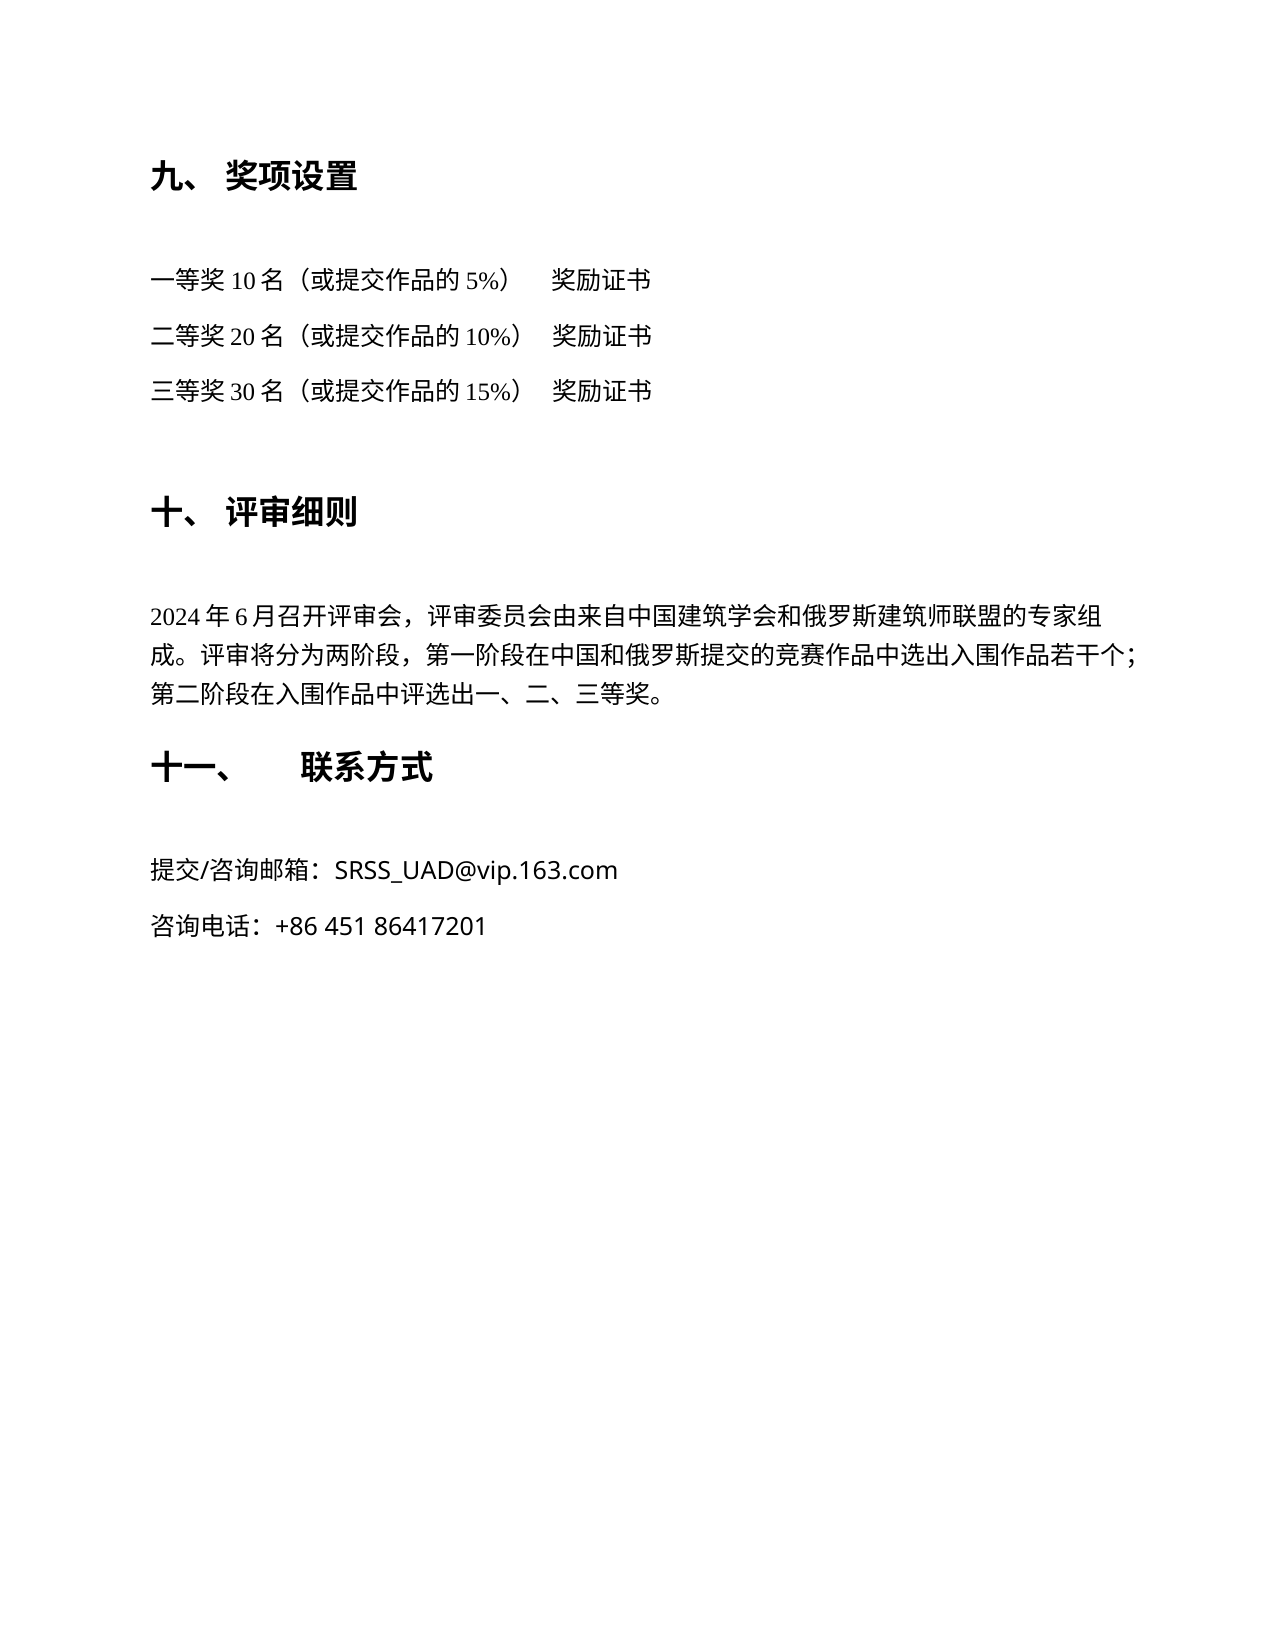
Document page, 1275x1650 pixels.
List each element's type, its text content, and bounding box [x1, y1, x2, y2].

text 咨询电话：+86 451 86417201 [150, 907, 1125, 943]
subtitle 奖项设置 [150, 150, 1125, 198]
text 二等奖20名（或提交作品的10%） 奖励证书 [150, 316, 1125, 352]
subtitle 评审细则 [150, 486, 1125, 534]
text 2024年6月召开评审会，评审委员会由来自中国建筑学会和俄罗斯建筑师联盟的专家组成。评审将分为两阶段，第一阶段在中国和俄罗斯提交的竞赛作品中选出入围作品若干个；第二阶段在入围作品中评选出一、二、三等奖。 [150, 596, 1125, 711]
subtitle 联系方式 [150, 740, 1125, 789]
text 提交/咨询邮箱：SRSS_UAD@vip.163.com [150, 851, 1125, 887]
text 三等奖30名（或提交作品的15%） 奖励证书 [150, 372, 1125, 408]
text 一等奖 10名（或提交作品的5%） 奖励证书 [150, 260, 1125, 297]
